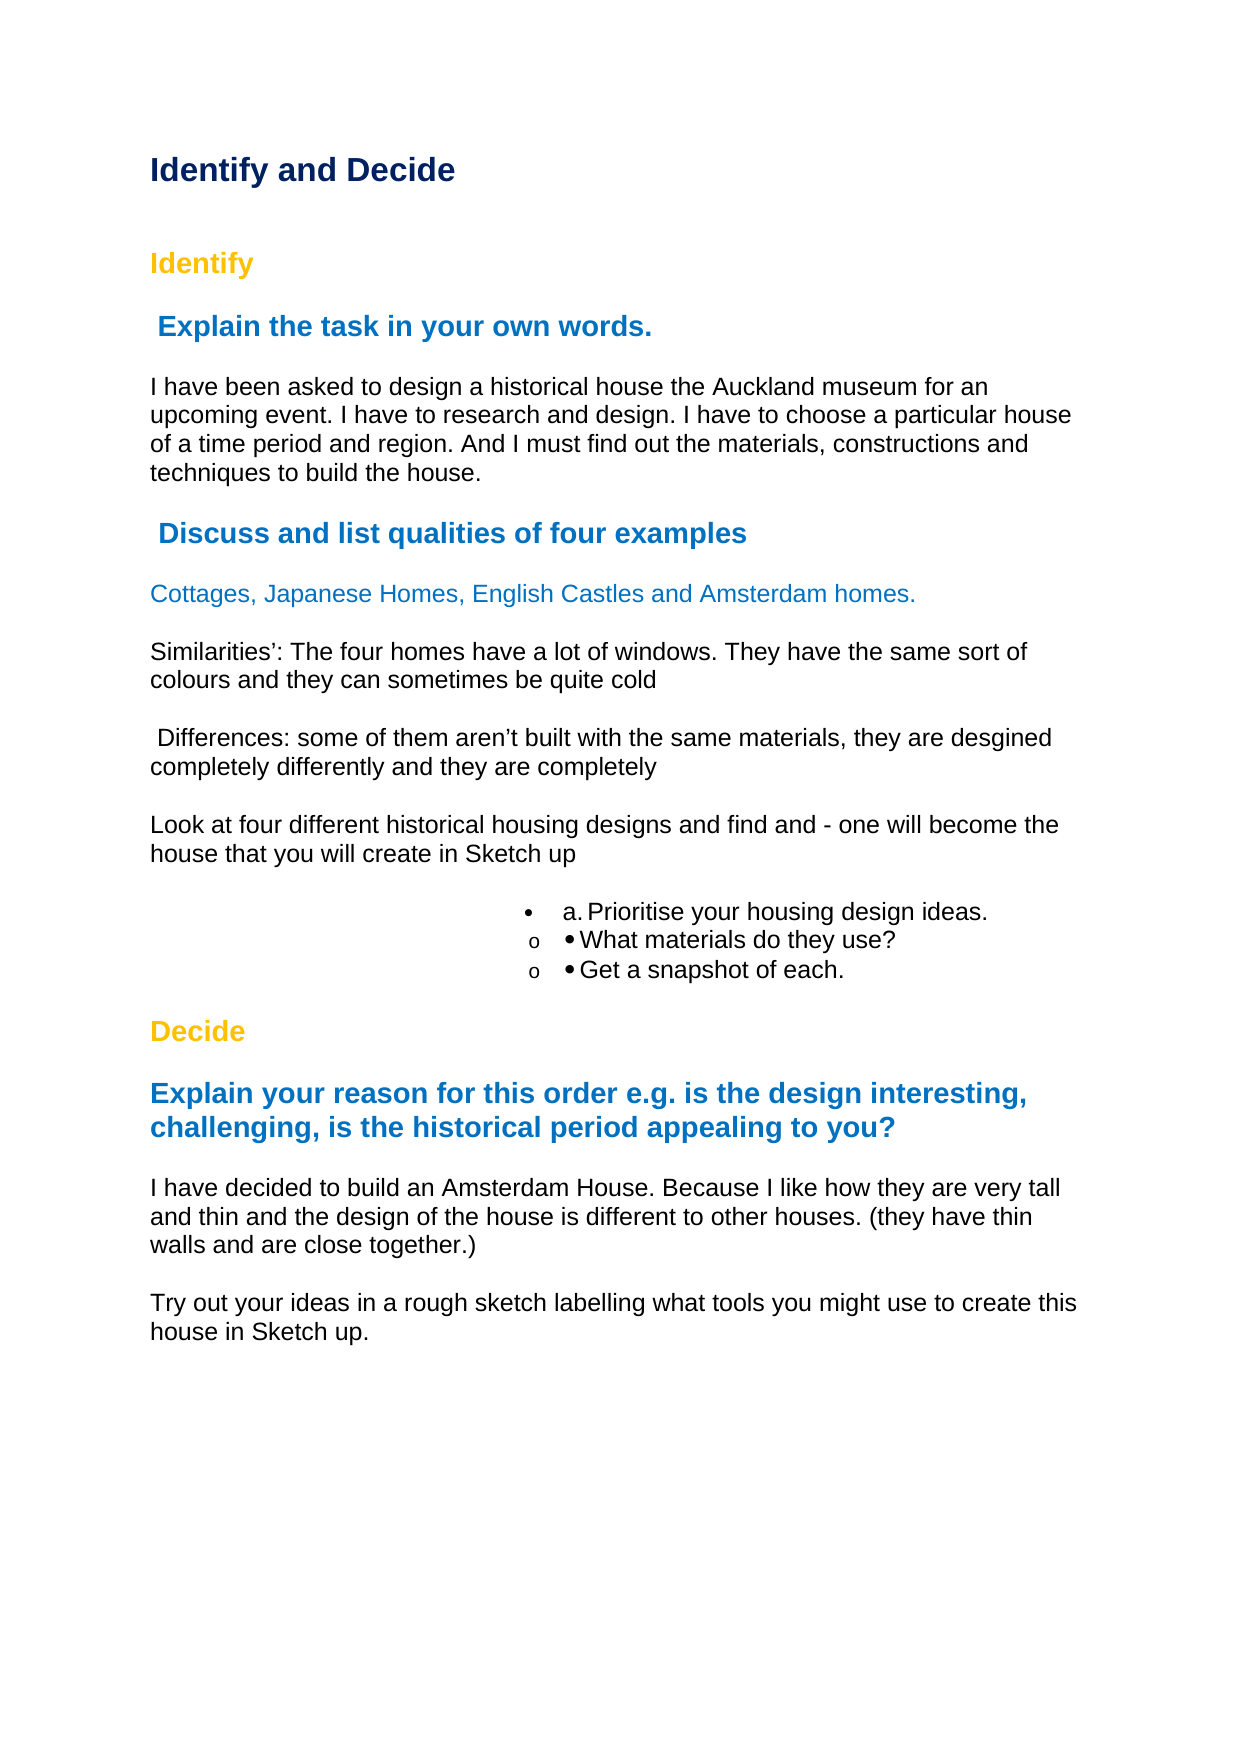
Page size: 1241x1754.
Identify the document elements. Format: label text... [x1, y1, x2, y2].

text Discuss and list qualities of four examples [150, 516, 1090, 549]
text Look at four different historical housing designs and find and - one will become the house that you will create in Sketch up [150, 810, 1090, 867]
text Identify and Decide [150, 150, 1090, 188]
list a. Prioritise your housing design ideas. [525, 897, 1090, 925]
text Explain the task in your own words. [150, 309, 1090, 343]
list  Get a snapshot of each. [528, 955, 1090, 985]
text Explain your reason for this order e.g. is the design interesting, challenging, is the historical period appealing to you? [150, 1077, 1090, 1144]
text I have decided to build an Amsterdam House. Because I like how they are very tall and thin and the design of the house is different to other houses. (they have thin walls and are close together.) [150, 1173, 1090, 1259]
text Try out your ideas in a rough sketch labelling what tools you might use to create this house in Sketch up. [150, 1288, 1090, 1346]
text Cottages, Japanese Homes, English Castles and Amsterdam homes. [150, 579, 1090, 607]
text I have been asked to design a historical house the Auckland museum for an upcoming event. I have to research and design. I have to choose a particular house of a time period and region. And I must find out the materials, constructions and techniques to build the house. [150, 372, 1090, 487]
text Decide [150, 1014, 1090, 1047]
text Similarities’: The four homes have a lot of windows. They have the same sort of colours and they can sometimes be quite cold [150, 637, 1090, 694]
list  What materials do they use? [528, 925, 1090, 955]
text Identify [150, 246, 1090, 280]
text Differences: some of them aren’t built with the same materials, they are desgined completely differently and they are completely [150, 723, 1090, 781]
